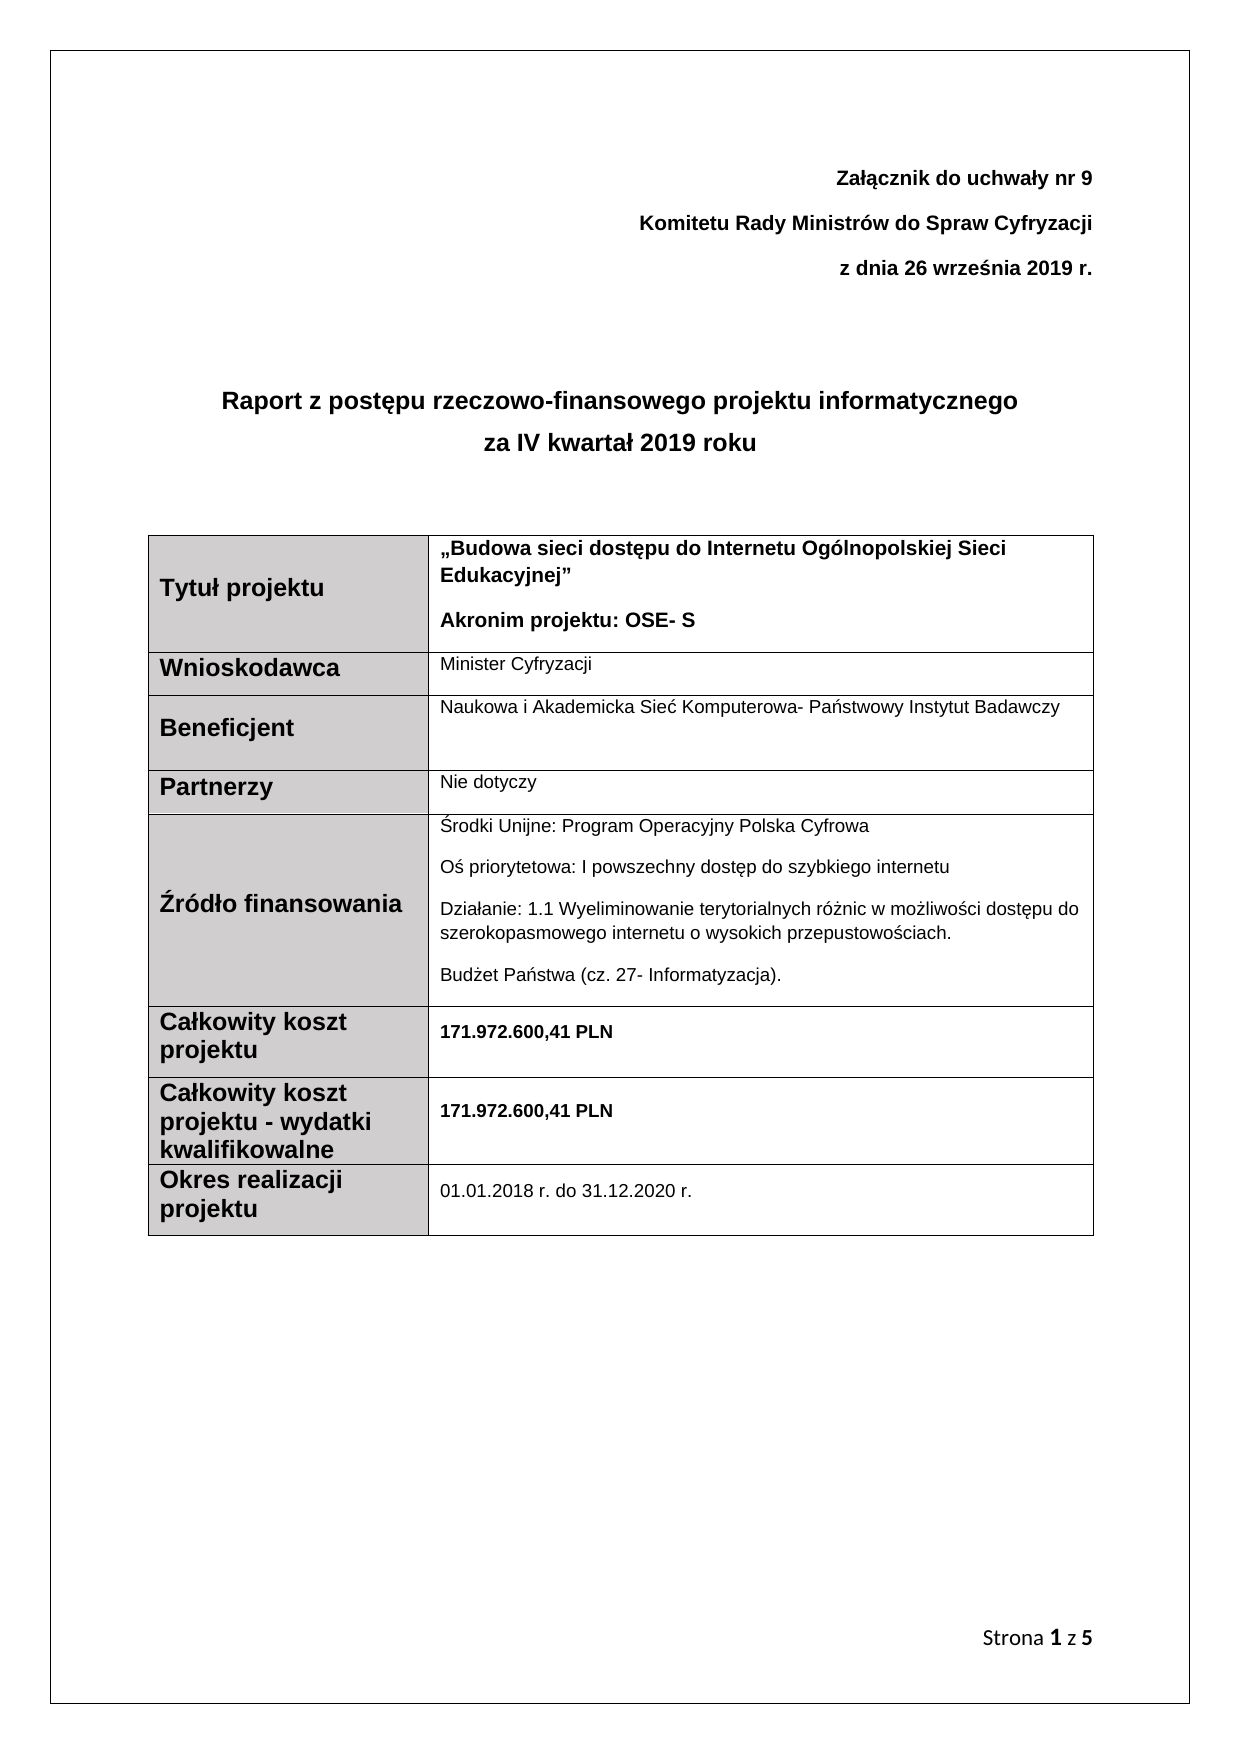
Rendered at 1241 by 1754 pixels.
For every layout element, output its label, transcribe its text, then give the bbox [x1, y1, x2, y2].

table_cell Wnioskodawca [149, 653, 428, 695]
table_cell Partnerzy [149, 771, 428, 813]
table_cell Środki Unijne: Program Operacyjny Polska Cyfrowa Oś priorytetowa: I powszechny dostęp do szybkiego internetu Działanie: 1.1 Wyeliminowanie terytorialnych różnic w możliwości dostępu do szerokopasmowego internetu o wysokich przepustowościach. Budżet Państwa (cz. 27- Informatyzacja). [429, 815, 1093, 1006]
table_cell 01.01.2018 r. do 31.12.2020 r. [429, 1165, 1093, 1235]
table_cell 171.972.600,41 PLN [429, 1007, 1093, 1077]
subtitle Raport z postępu rzeczowo-finansowego projektu informatycznego [148, 386, 1093, 415]
subtitle za IV kwartał 2019 roku [148, 427, 1093, 456]
table_cell Całkowity koszt projektu [149, 1007, 428, 1077]
table_cell Źródło finansowania [149, 815, 428, 1006]
text Komitetu Rady Ministrów do Spraw Cyfryzacji [148, 211, 1093, 235]
table_cell 171.972.600,41 PLN [429, 1078, 1093, 1164]
table_cell Całkowity koszt projektu - wydatki kwalifikowalne [149, 1078, 428, 1164]
table_cell Nie dotyczy [429, 771, 1093, 813]
text z dnia 26 września 2019 r. [148, 255, 1093, 279]
text Załącznik do uchwały nr 9 [148, 166, 1093, 190]
table_cell Minister Cyfryzacji [429, 653, 1093, 695]
table_header Tytuł projektu [149, 536, 428, 652]
table_header „Budowa sieci dostępu do Internetu Ogólnopolskiej Sieci Edukacyjnej” Akronim projektu: OSE- S [429, 536, 1093, 652]
table_cell Okres realizacji projektu [149, 1165, 428, 1235]
table_cell Naukowa i Akademicka Sieć Komputerowa- Państwowy Instytut Badawczy [429, 696, 1093, 770]
table_cell Beneficjent [149, 696, 428, 770]
